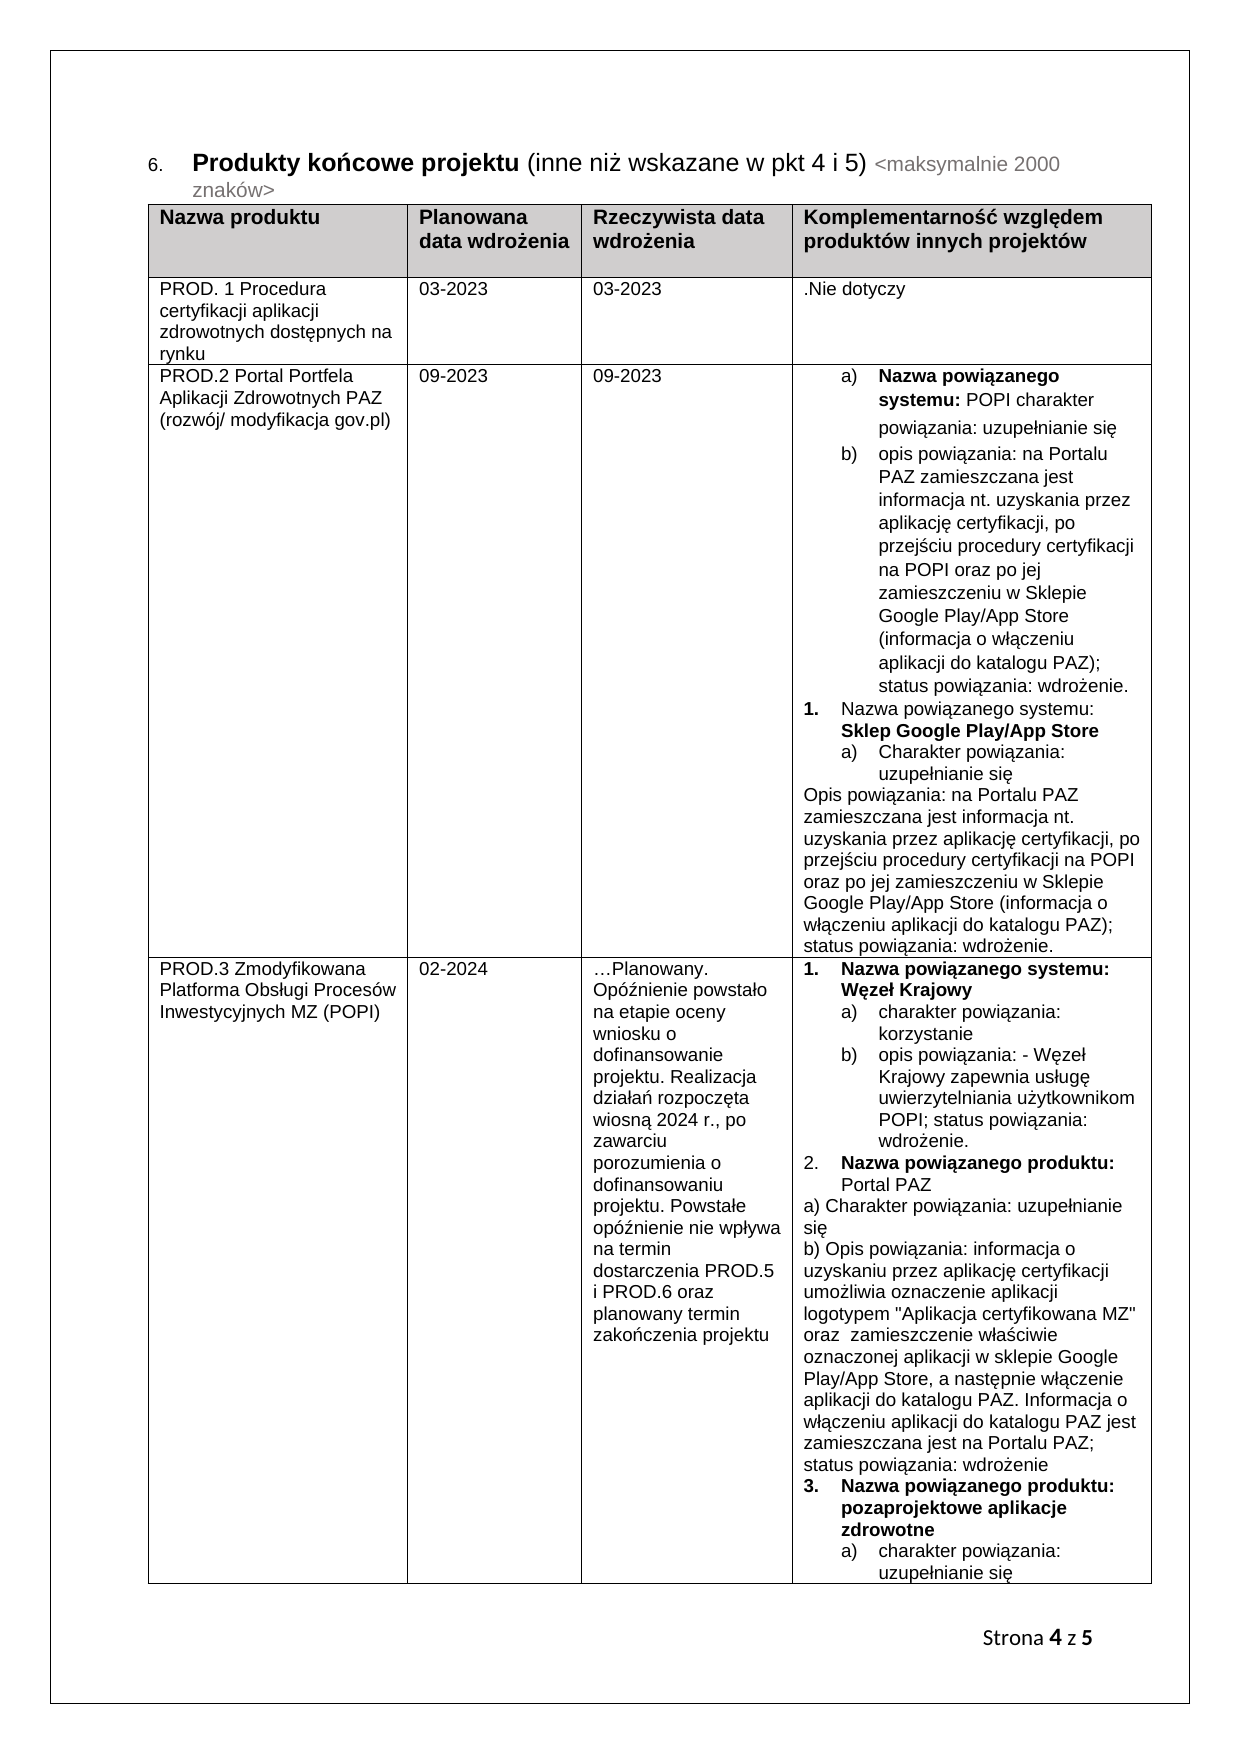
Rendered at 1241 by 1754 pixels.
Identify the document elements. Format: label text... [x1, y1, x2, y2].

table_cell PROD.2 Portal Portfela Aplikacji Zdrowotnych PAZ (rozwój/ modyfikacja gov.pl) [149, 365, 407, 957]
table_header Rzeczywista data wdrożenia [582, 205, 792, 277]
table_cell Nazwa powiązanego systemu: POPI charakter powiązania: uzupełnianie się opis powiązania: na Portalu PAZ zamieszczana jest informacja nt. uzyskania przez aplikację certyfikacji, po przejściu procedury certyfikacji na POPI oraz po jej zamieszczeniu w Sklepie Google Play/App Store (informacja o włączeniu aplikacji do katalogu PAZ); status powiązania: wdrożenie. Nazwa powiązanego systemu: Sklep Google Play/App Store Charakter powiązania: uzupełnianie się Opis powiązania: na Portalu PAZ zamieszczana jest informacja nt. uzyskania przez aplikację certyfikacji, po przejściu procedury certyfikacji na POPI oraz po jej zamieszczeniu w Sklepie Google Play/App Store (informacja o włączeniu aplikacji do katalogu PAZ); status powiązania: wdrożenie. [793, 365, 1151, 957]
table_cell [582, 958, 792, 1583]
table_cell 03-2023 [408, 278, 581, 364]
table_cell .Nie dotyczy [793, 278, 1151, 364]
subtitle Produkty końcowe projektu (inne niż wskazane w pkt 4 i 5) <maksymalnie 2000 znaków> [148, 147, 1093, 202]
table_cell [793, 958, 1151, 1583]
table_cell 09-2023 [582, 365, 792, 957]
table_cell PROD. 1 Procedura certyfikacji aplikacji zdrowotnych dostępnych na rynku [149, 278, 407, 364]
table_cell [149, 958, 407, 1583]
table_cell 03-2023 [582, 278, 792, 364]
table_header Planowana data wdrożenia [408, 205, 581, 277]
table_cell 02-2024 [408, 958, 581, 1583]
table_header Komplementarność względem produktów innych projektów [793, 205, 1151, 277]
table_cell 09-2023 [408, 365, 581, 957]
table_header Nazwa produktu [149, 205, 407, 277]
